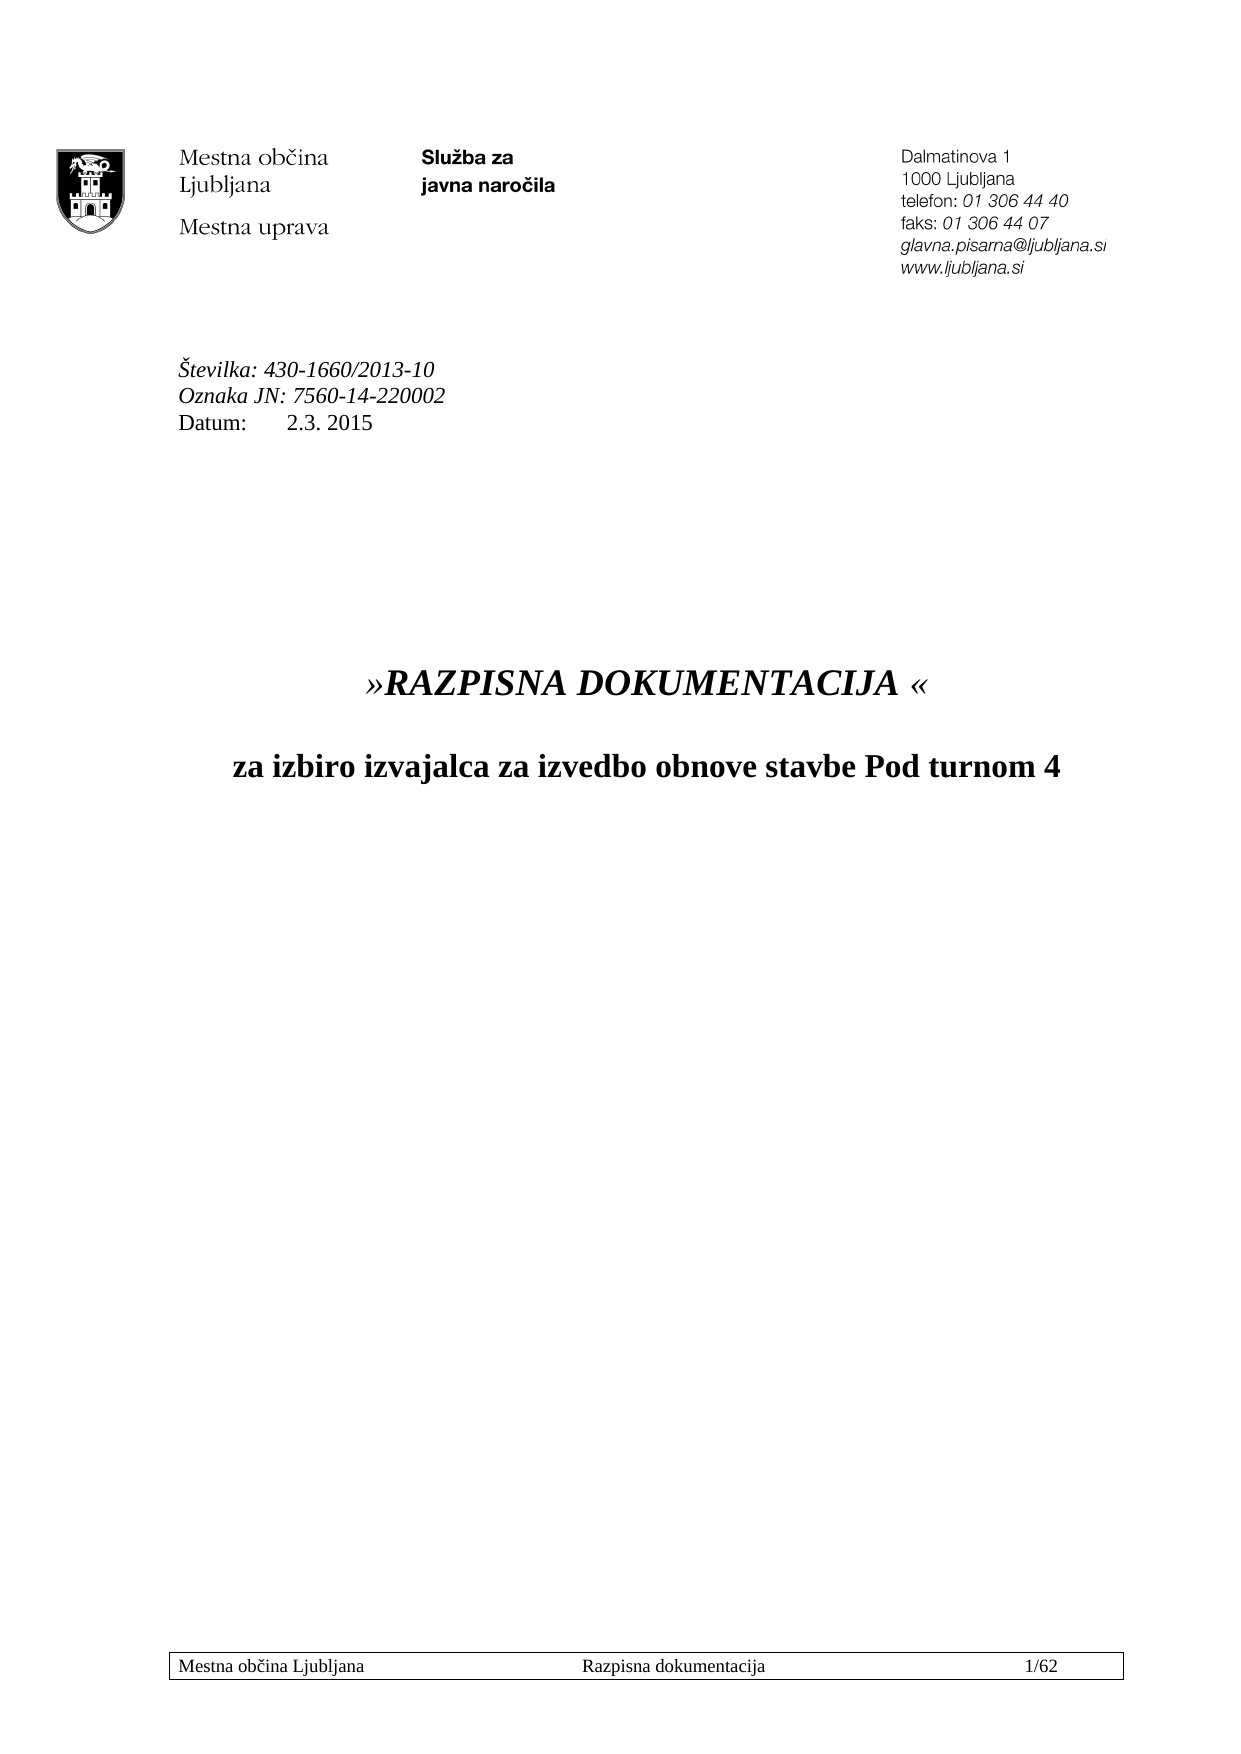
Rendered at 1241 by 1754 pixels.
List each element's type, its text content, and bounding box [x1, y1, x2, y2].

text Datum: 2.3. 2015 [178, 409, 1115, 435]
picture [56, 145, 1107, 277]
text za izbiro izvajalca za izvedbo obnove stavbe Pod turnom 4 [178, 747, 1115, 785]
text Oznaka JN: 7560-14-220002 [178, 382, 1115, 409]
text »RAZPISNA DOKUMENTACIJA « [178, 660, 1115, 703]
text Številka: 430-1660/2013-10 [178, 356, 1115, 382]
